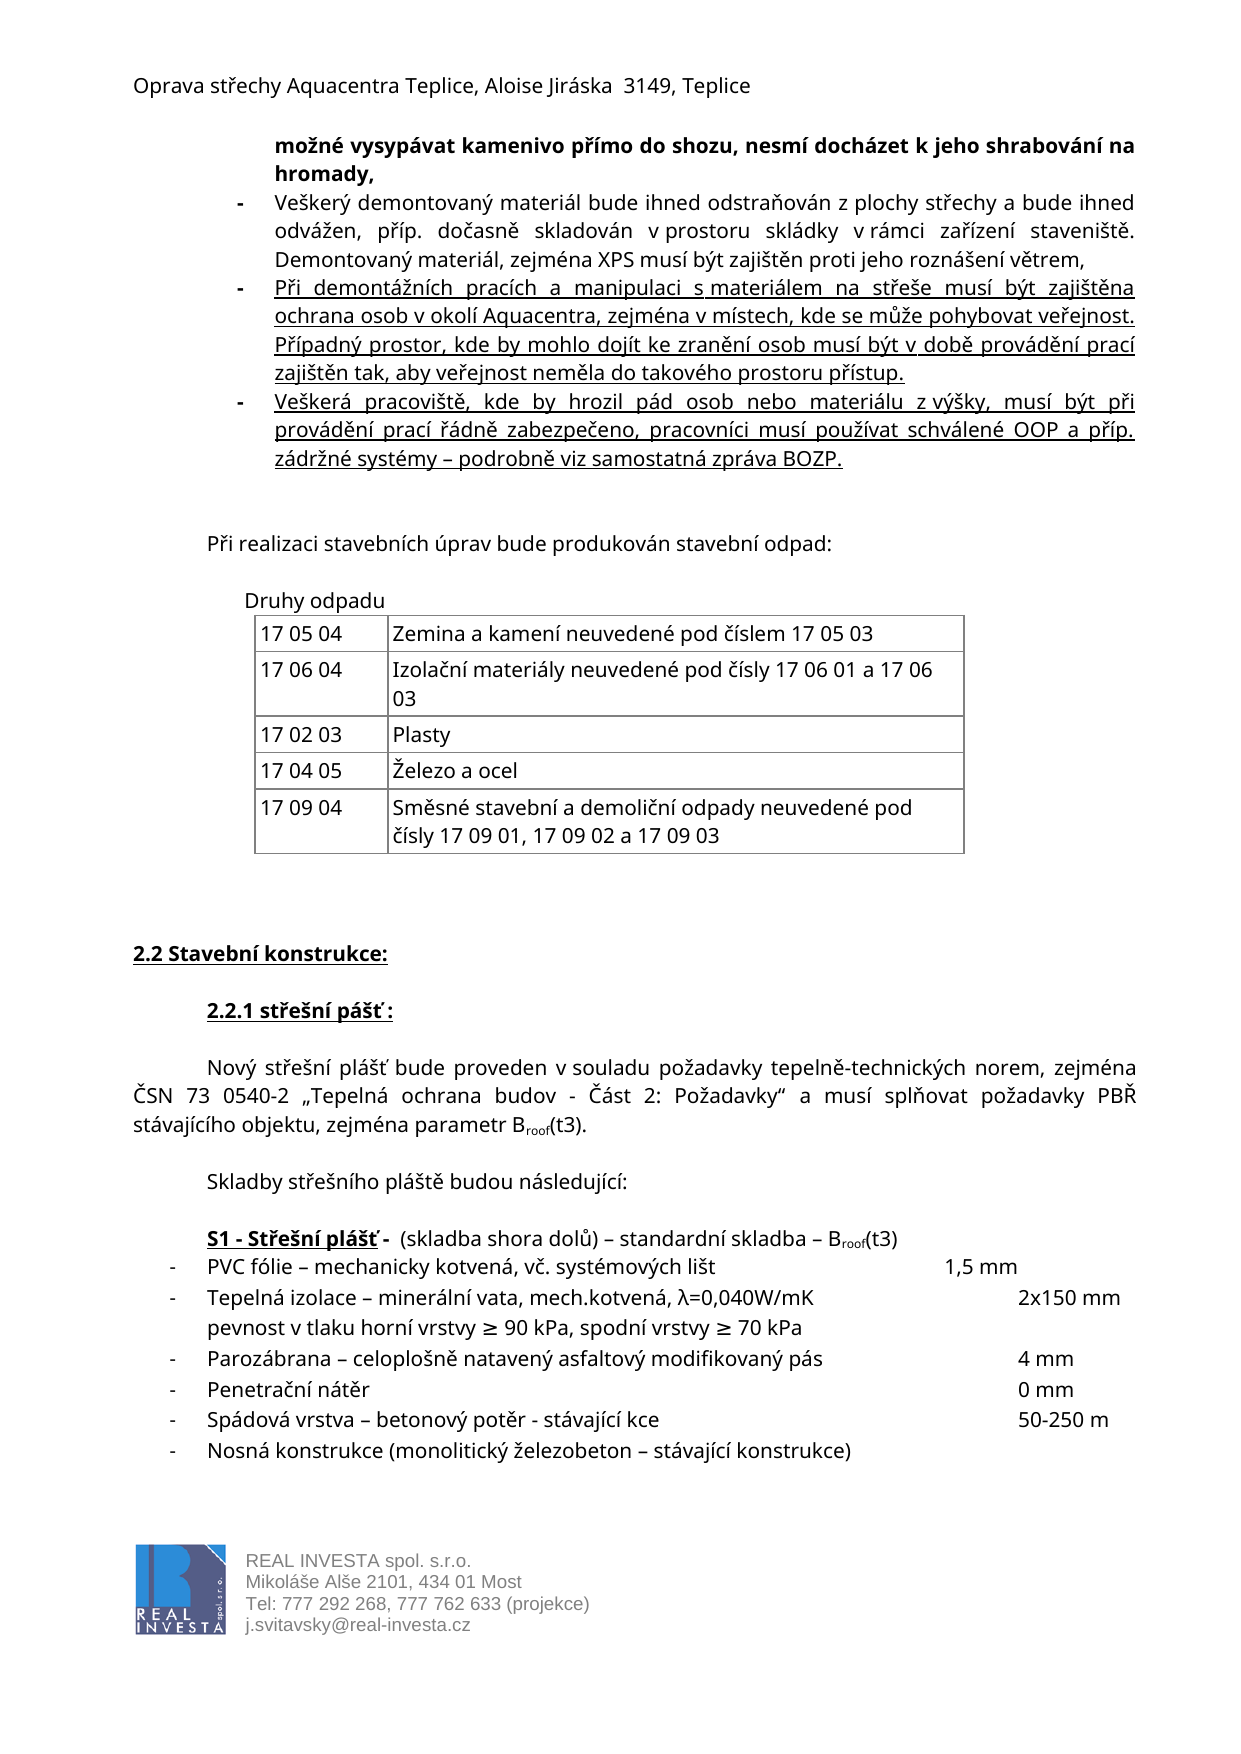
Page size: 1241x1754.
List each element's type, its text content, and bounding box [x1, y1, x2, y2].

picture [133, 1542, 227, 1636]
table_header Zemina a kamení neuvedené pod číslem 17 05 03 [389, 616, 963, 651]
table_cell Plasty [389, 717, 963, 752]
text S1 - Střešní plášť - (skladba shora dolů) – standardní skladba – Broof(t3) [207, 1224, 1137, 1252]
text Při realizaci stavebních úprav bude produkován stavební odpad: [133, 529, 1137, 558]
text 2.2 Stavební konstrukce: [133, 939, 1137, 968]
list Nosná konstrukce (monolitický železobeton – stávající konstrukce) [169, 1436, 1137, 1464]
list Veškerý demontovaný materiál bude ihned odstraňován z plochy střechy a bude ihned odvážen, příp. dočasně skladován v prostoru skládky v rámci zařízení staveniště. Demontovaný materiál, zejména XPS musí být zajištěn proti jeho roznášení větrem, [237, 188, 1135, 273]
list pevnost v tlaku horní vrstvy ≥ 90 kPa, spodní vrstvy ≥ 70 kPa [207, 1313, 1137, 1342]
text 2.2.1 střešní pášť : [133, 996, 1137, 1025]
text Druhy odpadu [244, 586, 1137, 614]
table_cell 17 04 05 [256, 753, 387, 788]
text Nový střešní plášť bude proveden v souladu požadavky tepelně-technických norem, zejména ČSN 73 0540-2 „Tepelná ochrana budov - Část 2: Požadavky“ a musí splňovat požadavky PBŘ stávajícího objektu, zejména parametr Broof(t3). [133, 1053, 1137, 1138]
list PVC fólie – mechanicky kotvená, vč. systémových lišt 1,5 mm [169, 1252, 1137, 1281]
list Veškerá pracoviště, kde by hrozil pád osob nebo materiálu z výšky, musí být při provádění prací řádně zabezpečeno, pracovníci musí používat schválené OOP a příp. zádržné systémy – podrobně viz samostatná zpráva BOZP. [237, 387, 1135, 472]
table_cell Železo a ocel [389, 753, 963, 788]
table_cell Izolační materiály neuvedené pod čísly 17 06 01 a 17 06 03 [389, 652, 963, 715]
table_cell 17 02 03 [256, 717, 387, 752]
list Spádová vrstva – betonový potěr - stávající kce 50-250 m [169, 1405, 1137, 1434]
table_header 17 05 04 [256, 616, 387, 651]
table_cell 17 06 04 [256, 652, 387, 715]
text Skladby střešního pláště budou následující: [133, 1167, 1137, 1195]
table_cell 17 09 04 [256, 790, 387, 853]
list Tepelná izolace – minerální vata, mech.kotvená, λ=0,040W/mK 2x150 mm [169, 1283, 1137, 1311]
list Při demontážních pracích a manipulaci s materiálem na střeše musí být zajištěna ochrana osob v okolí Aquacentra, zejména v místech, kde se může pohybovat veřejnost. Případný prostor, kde by mohlo dojít ke zranění osob musí být v době provádění prací zajištěn tak, aby veřejnost neměla do takového prostoru přístup. [237, 273, 1135, 387]
list Penetrační nátěr 0 mm [169, 1375, 1137, 1403]
list Parozábrana – celoplošně natavený asfaltový modifikovaný pás 4 mm [169, 1344, 1137, 1373]
table_cell Směsné stavební a demoliční odpady neuvedené pod čísly 17 09 01, 17 09 02 a 17 09 03 [389, 790, 963, 853]
